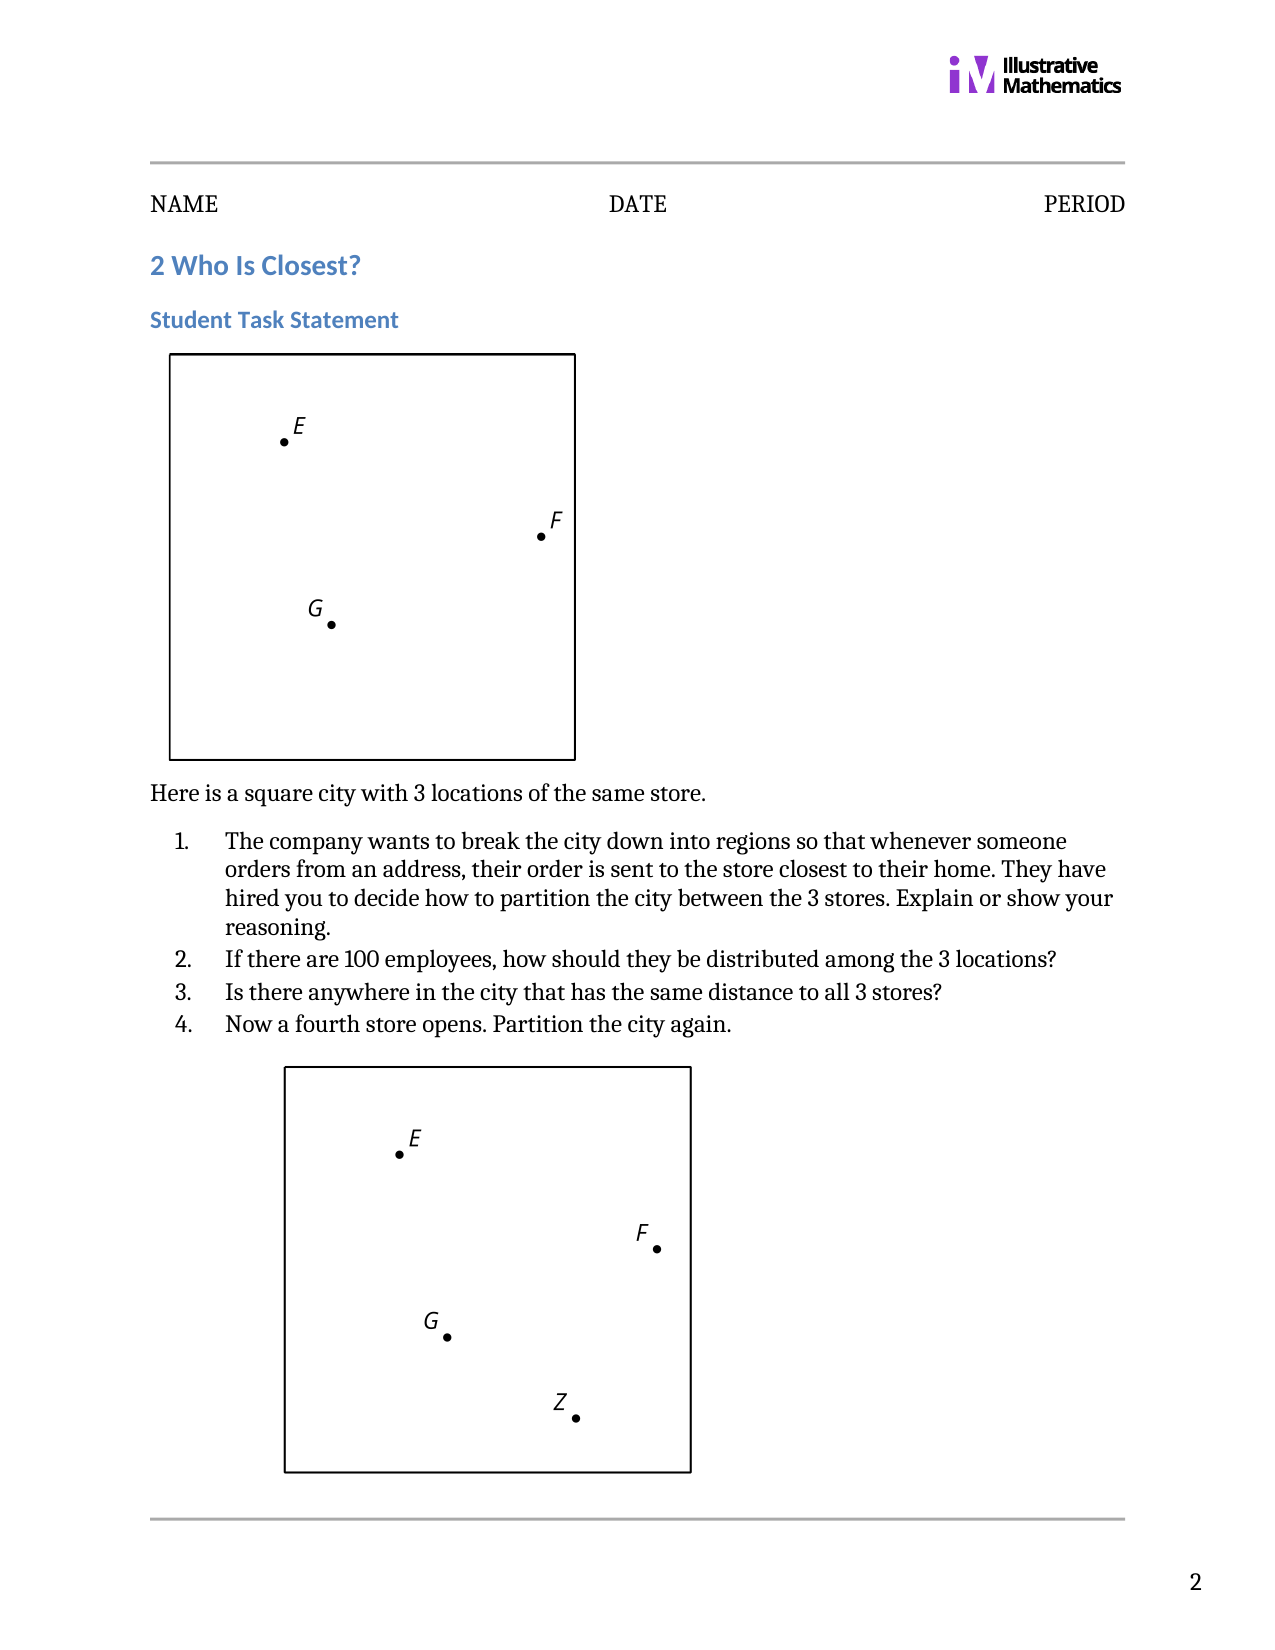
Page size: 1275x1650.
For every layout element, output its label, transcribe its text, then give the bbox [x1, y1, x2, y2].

list Is there anywhere in the city that has the same distance to all 3 stores? [175, 978, 1125, 1007]
list The company wants to break the city down into regions so that whenever someone orders from an address, their order is sent to the store closest to their home. They have hired you to decide how to partition the city between the 3 stores. Explain or show your reasoning. [175, 827, 1125, 942]
picture [168, 353, 576, 761]
list If there are 100 employees, how should they be distributed among the 3 locations? [175, 945, 1125, 974]
picture [949, 55, 1121, 93]
list Now a fourth store opens. Partition the city again. [175, 1010, 1125, 1039]
text Here is a square city with 3 locations of the same store. [150, 779, 1125, 808]
subtitle 2 Who Is Closest? [150, 247, 1125, 283]
picture [243, 1060, 732, 1480]
subtitle Student Task Statement [150, 304, 1125, 334]
